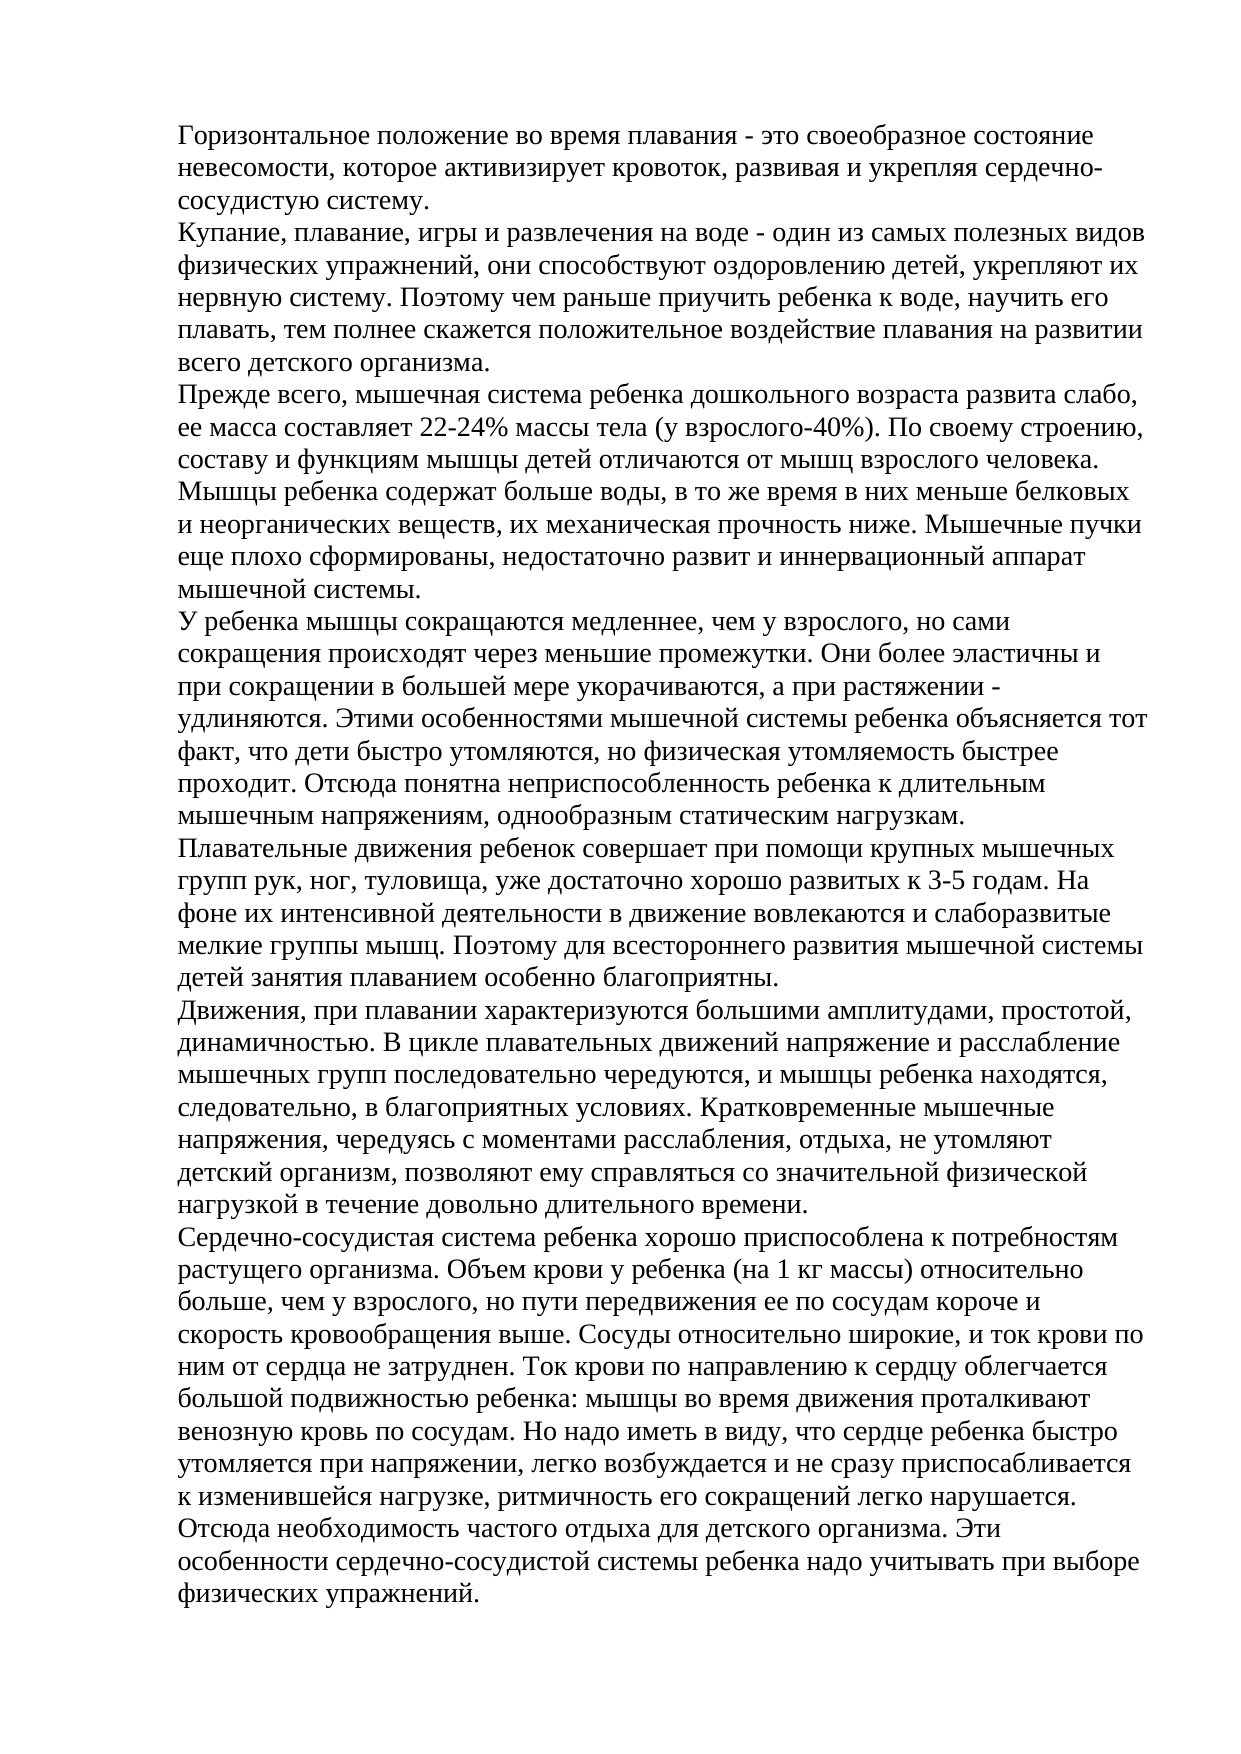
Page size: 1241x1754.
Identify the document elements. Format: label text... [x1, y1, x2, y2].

text Сердечно-сосудистая система ребенка хорошо приспособлена к потребностям растущего организма. Объем крови у ребенка (на 1 кг массы) относительно больше, чем у взрослого, но пути передвижения ее по сосудам короче и скорость кровообращения выше. Сосуды относительно широкие, и ток крови по ним от сердца не затруднен. Ток крови по направлению к сердцу облегчается большой подвижностью ребенка: мышцы во время движения проталкивают венозную кровь по сосудам. Но надо иметь в виду, что сердце ребенка быстро утомляется при напряжении, легко возбуждается и не сразу приспосабливается к изменившейся нагрузке, ритмичность его сокращений легко нарушается. Отсюда необходимость частого отдыха для детского организма. Эти особенности сердечно-сосудистой системы ребенка надо учитывать при выборе физических упражнений. [177, 1219, 1152, 1608]
text Плавательные движения ребенок совершает при помощи крупных мышечных групп рук, ног, туловища, уже достаточно хорошо развитых к 3-5 годам. На фоне их интенсивной деятельности в движение вовлекаются и слаборазвитые мелкие группы мышц. Поэтому для всестороннего развития мышечной системы детей занятия плаванием особенно благоприятны. [177, 831, 1152, 993]
text Купание, плавание, игры и развлечения на воде - один из самых полезных видов физических упражнений, они способствуют оздоровлению детей, укрепляют их нервную систему. Поэтому чем раньше приучить ребенка к воде, научить его плавать, тем полнее скажется положительное воздействие плавания на развитии всего детского организма. [177, 215, 1152, 377]
text Движения, при плавании характеризуются большими амплитудами, простотой, динамичностью. В цикле плавательных движений напряжение и расслабление мышечных групп последовательно чередуются, и мышцы ребенка находятся, следовательно, в благоприятных условиях. Кратковременные мышечные напряжения, чередуясь с моментами расслабления, отдыха, не утомляют детский организм, позволяют ему справляться со значительной физической нагрузкой в течение довольно длительного времени. [177, 993, 1152, 1219]
text У ребенка мышцы сокращаются медленнее, чем у взрослого, но сами сокращения происходят через меньшие промежутки. Они более эластичны и при сокращении в большей мере укорачиваются, а при растяжении - удлиняются. Этими особенностями мышечной системы ребенка объясняется тот факт, что дети быстро утомляются, но физическая утомляемость быстрее проходит. Отсюда понятна неприспособленность ребенка к длительным мышечным напряжениям, однообразным статическим нагрузкам. [177, 604, 1152, 831]
text Прежде всего, мышечная система ребенка дошкольного возраста развита слабо, ее масса составляет 22-24% массы тела (у взрослого-40%). По своему строению, составу и функциям мышцы детей отличаются от мышц взрослого человека. Мышцы ребенка содержат больше воды, в то же время в них меньше белковых и неорганических веществ, их механическая прочность ниже. Мышечные пучки еще плохо сформированы, недостаточно развит и иннервационный аппарат мышечной системы. [177, 377, 1152, 604]
text Горизонтальное положение во время плавания - это своеобразное состояние невесомости, которое активизирует кровоток, развивая и укрепляя сердечно-сосудистую систему. [177, 118, 1152, 215]
